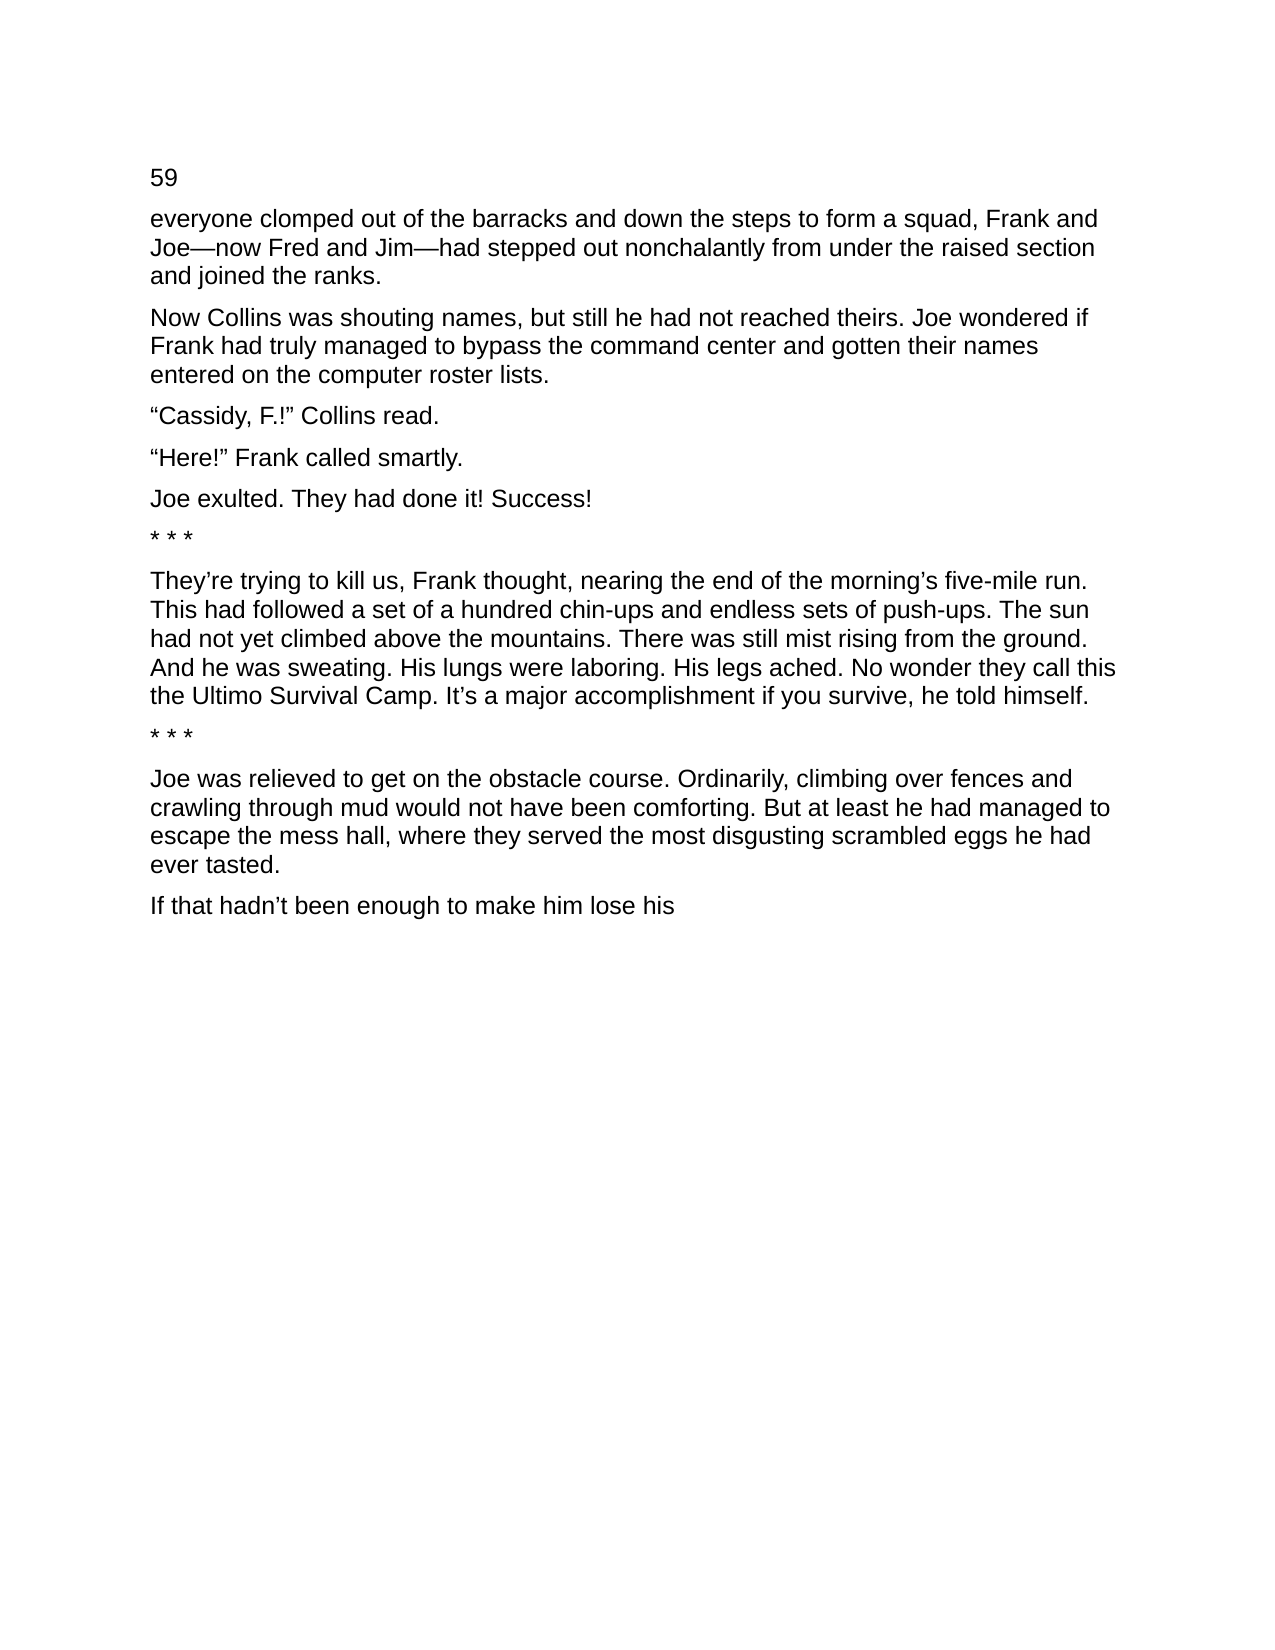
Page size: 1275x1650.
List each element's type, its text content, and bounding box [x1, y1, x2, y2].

text * * * [150, 525, 1125, 554]
text “Here!” Frank called smartly. [150, 442, 1125, 471]
text If that hadn’t been enough to make him lose his [150, 891, 1125, 920]
text everyone clomped out of the barracks and down the steps to form a squad, Frank and Joe—now Fred and Jim—had stepped out nonchalantly from under the raised section and joined the ranks. [150, 204, 1125, 290]
text They’re trying to kill us, Frank thought, nearing the end of the morning’s five-mile run. This had followed a set of a hundred chin-ups and endless sets of push-ups. The sun had not yet climbed above the mountains. There was still mist rising from the ground. And he was sweating. His lungs were laboring. His legs ached. No wonder they call this the Ultimo Survival Camp. It’s a major accomplishment if you survive, he told himself. [150, 566, 1125, 710]
text “Cassidy, F.!” Collins read. [150, 401, 1125, 430]
text Joe was relieved to get on the obstacle course. Ordinarily, climbing over fences and crawling through mud would not have been comforting. But at least he had managed to escape the mess hall, where they served the most disgusting scrambled eggs he had ever tasted. [150, 764, 1125, 879]
text 59 [150, 162, 1125, 191]
text Now Collins was shouting names, but still he had not reached theirs. Joe wondered if Frank had truly managed to bypass the command center and gotten their names entered on the computer roster lists. [150, 302, 1125, 389]
text * * * [150, 722, 1125, 751]
text Joe exulted. They had done it! Success! [150, 484, 1125, 512]
